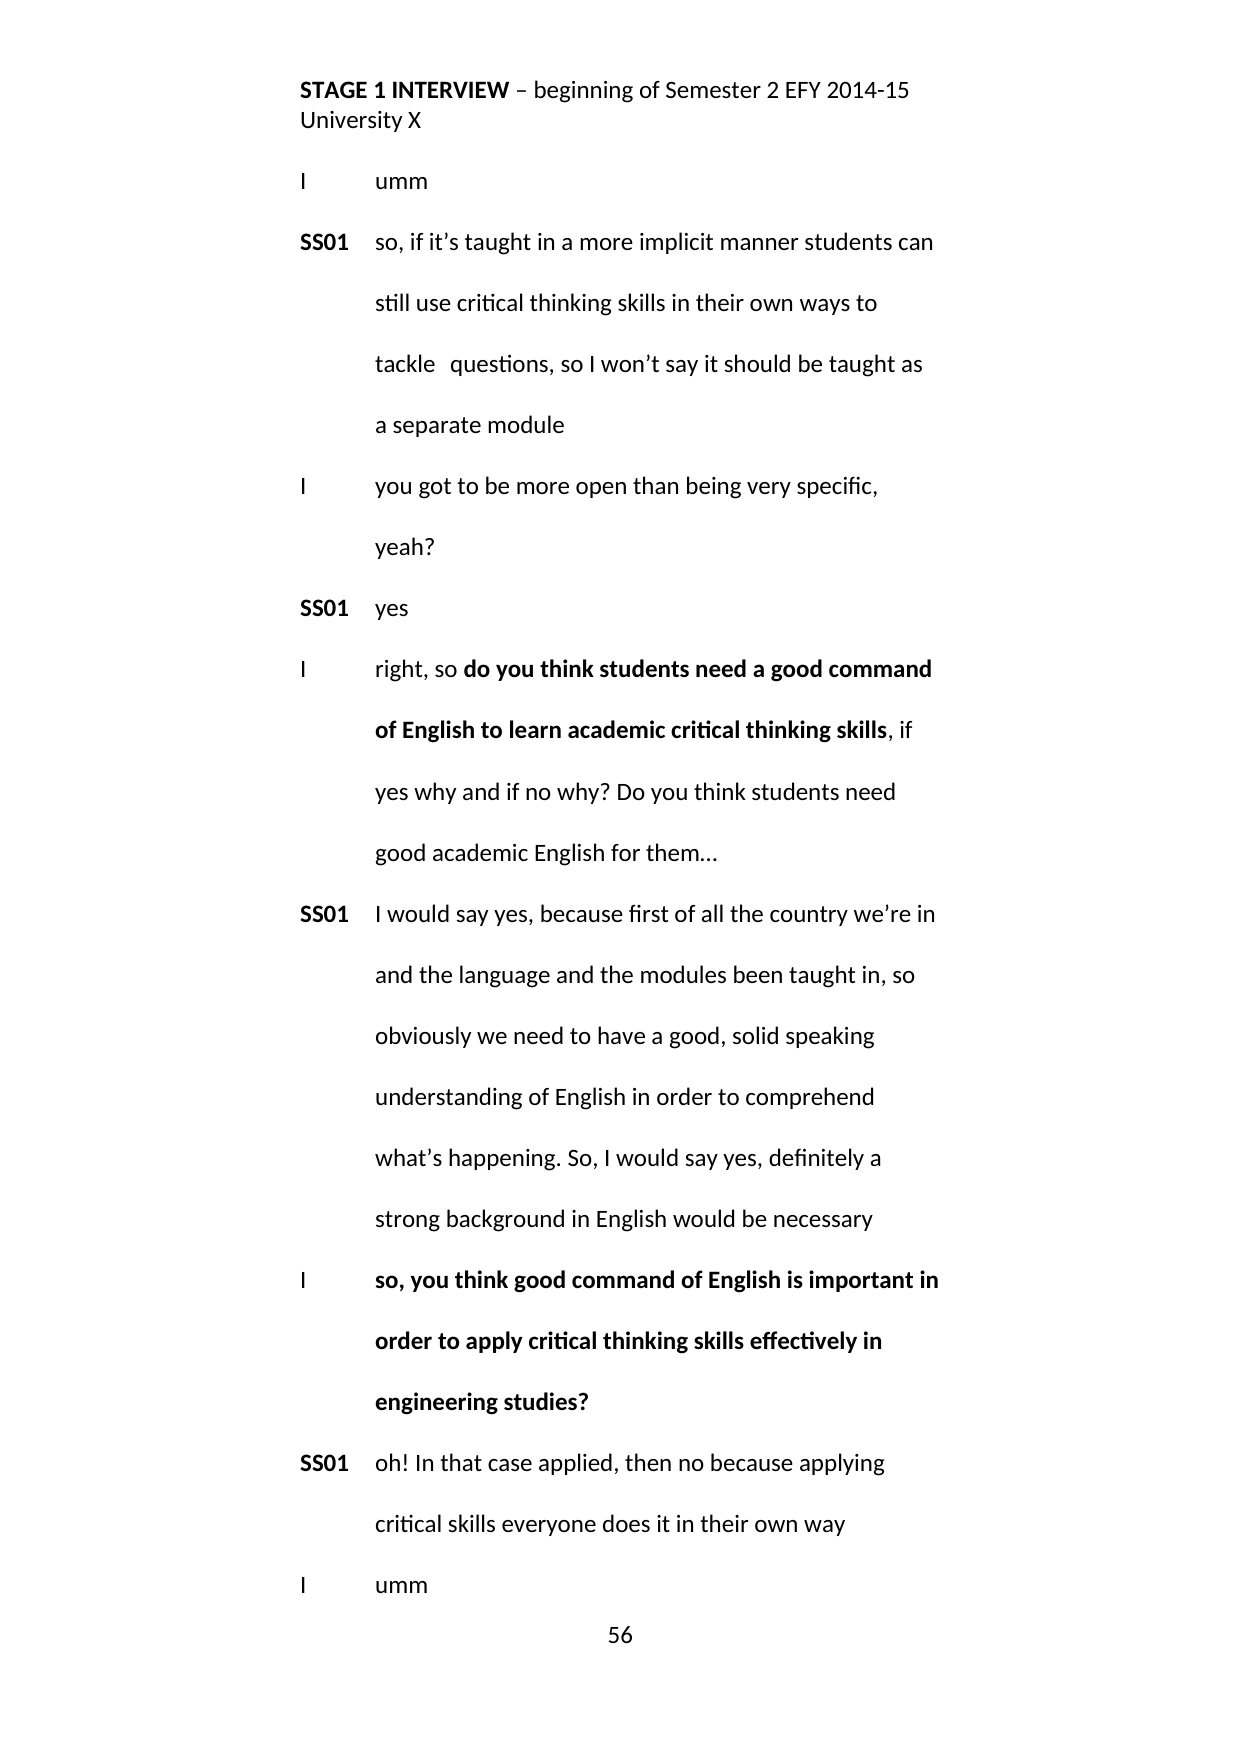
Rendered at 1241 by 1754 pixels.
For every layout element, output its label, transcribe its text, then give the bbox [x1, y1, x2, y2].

text SS01 oh! In that case applied, then no because applying critical skills everyone does it in their own way [300, 1447, 940, 1539]
text I umm [300, 165, 940, 196]
text SS01 so, if it’s taught in a more implicit manner students can still use critical thinking skills in their own ways to tackle questions, so I won’t say it should be taught as a separate module [300, 226, 940, 440]
text I so, you think good command of English is important in order to apply critical thinking skills effectively in engineering studies? [300, 1264, 940, 1417]
text I right, so do you think students need a good command of English to learn academic critical thinking skills, if yes why and if no why? Do you think students need good academic English for them… [300, 654, 940, 867]
text I umm [300, 1569, 940, 1600]
text SS01 yes [300, 593, 940, 623]
text I you got to be more open than being very specific, yeah? [300, 471, 940, 562]
text SS01 I would say yes, because first of all the country we’re in and the language and the modules been taught in, so obviously we need to have a good, solid speaking understanding of English in order to comprehend what’s happening. So, I would say yes, definitely a strong background in English would be necessary [300, 898, 940, 1233]
